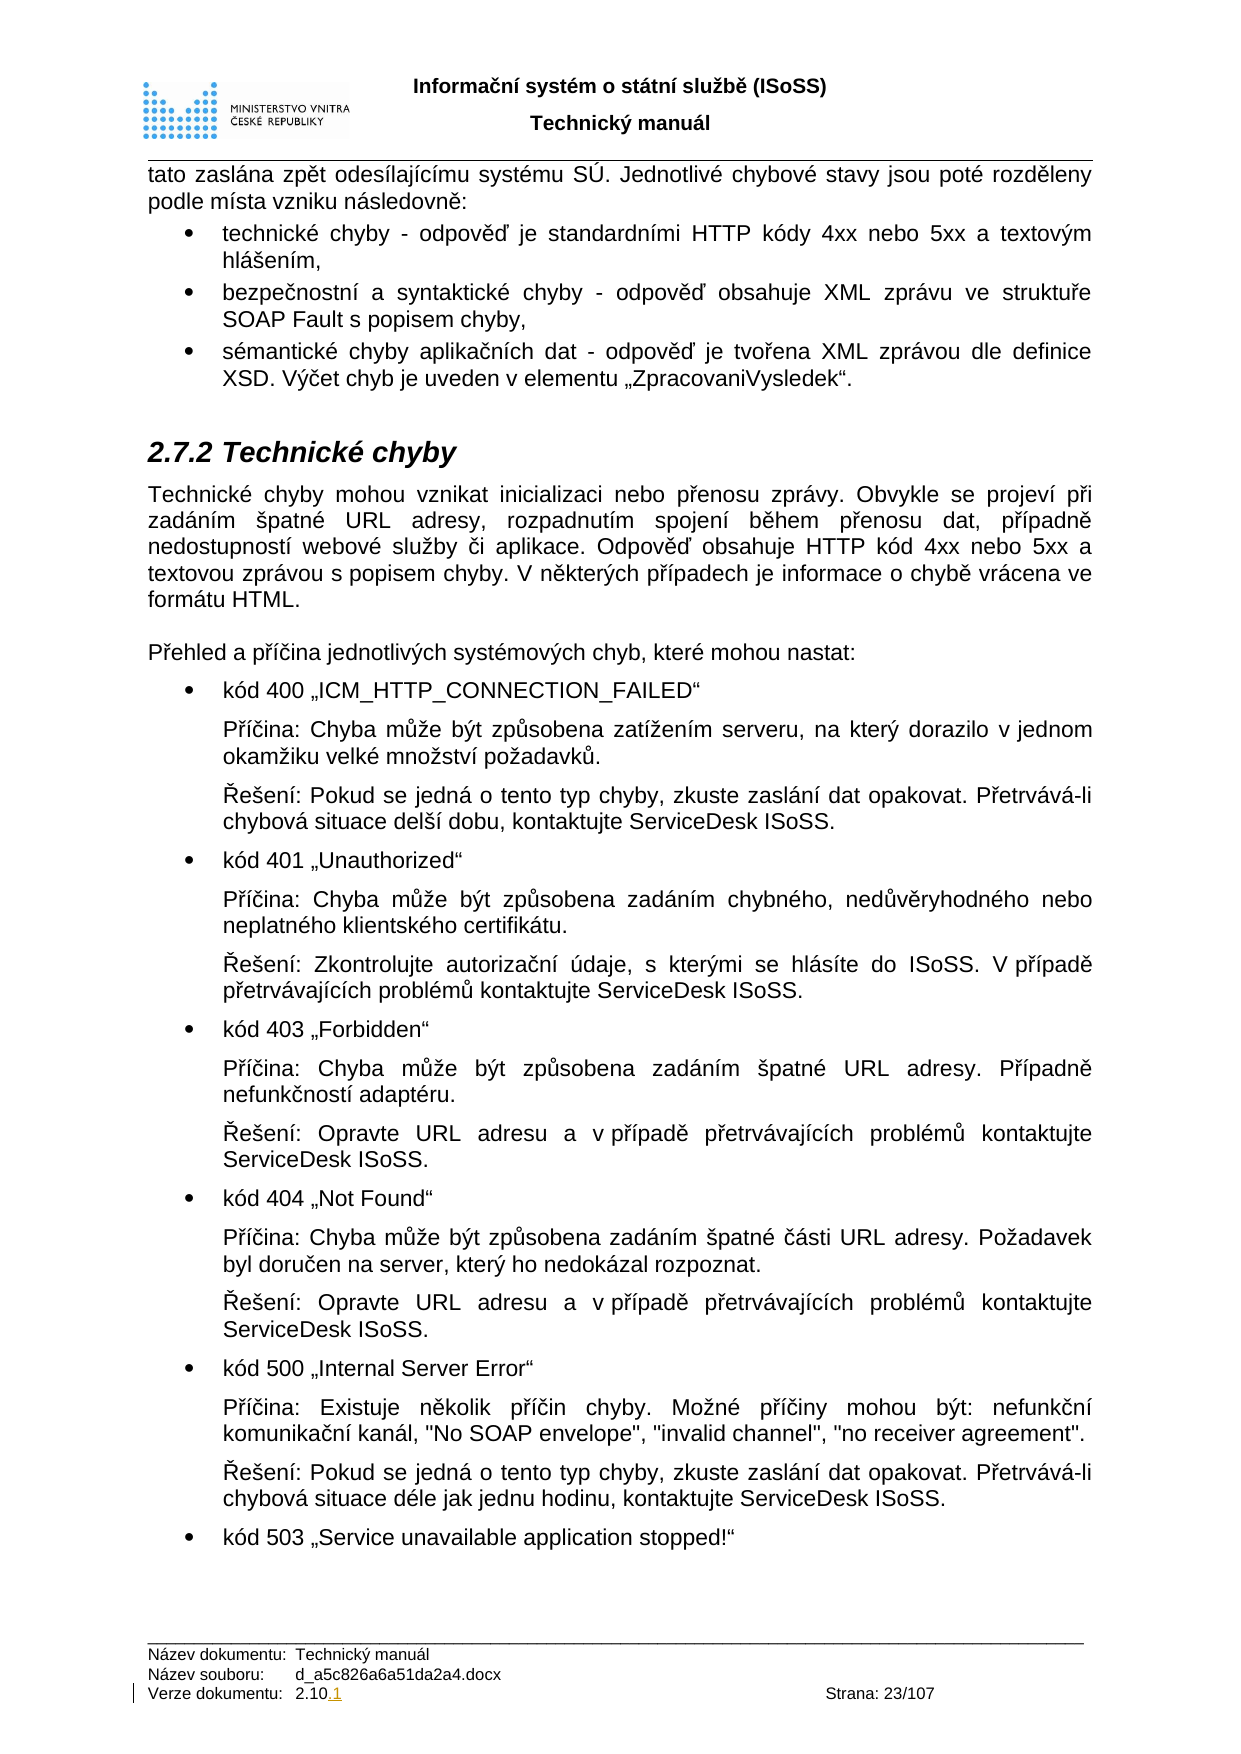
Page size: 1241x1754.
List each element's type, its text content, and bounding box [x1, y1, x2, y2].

list technické chyby - odpověď je standardními HTTP kódy 4xx nebo 5xx a textovým hlášením, [185, 220, 1093, 273]
text Řešení: Zkontrolujte autorizační údaje, s kterými se hlásíte do ISoSS. V případě přetrvávajících problémů kontaktujte ServiceDesk ISoSS. [223, 951, 1093, 1003]
text Řešení: Opravte URL adresu a v případě přetrvávajících problémů kontaktujte ServiceDesk ISoSS. [223, 1120, 1093, 1173]
list kód 400 „ICM_HTTP_CONNECTION_FAILED“ [185, 677, 1093, 704]
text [223, 1459, 1093, 1511]
text Technické chyby mohou vznikat inicializaci nebo přenosu zprávy. Obvykle se projeví při zadáním špatné URL adresy, rozpadnutím spojení během přenosu dat, případně nedostupností webové služby či aplikace. Odpověď obsahuje HTTP kód 4xx nebo 5xx a textovou zprávou s popisem chyby. V některých případech je informace o chybě vrácena ve formátu HTML. [148, 481, 1093, 612]
text Řešení: Opravte URL adresu a v případě přetrvávajících problémů kontaktujte ServiceDesk ISoSS. [223, 1289, 1093, 1342]
list kód 403 „Forbidden“ [185, 1016, 1093, 1042]
list kód 503 „Service unavailable application stopped!“ [185, 1524, 1093, 1550]
list bezpečnostní a syntaktické chyby - odpověď obsahuje XML zprávu ve struktuře SOAP Fault s popisem chyby, [185, 279, 1093, 332]
text Příčina: Chyba může být způsobena zadáním špatné URL adresy. Případně nefunkčností adaptéru. [223, 1055, 1093, 1108]
text Řešení: Pokud se jedná o tento typ chyby, zkuste zaslání dat opakovat. Přetrvává-li chybová situace delší dobu, kontaktujte ServiceDesk ISoSS. [223, 782, 1093, 834]
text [148, 161, 1093, 214]
picture [143, 82, 350, 139]
subtitle Technické chyby [148, 435, 1093, 469]
list sémantické chyby aplikačních dat - odpověď je tvořena XML zprávou dle definice XSD. Výčet chyb je uveden v elementu „ZpracovaniVysledek“. [185, 338, 1093, 391]
text Příčina: Existuje několik příčin chyby. Možné příčiny mohou být: nefunkční komunikační kanál, "No SOAP envelope", "invalid channel", "no receiver agreement". [223, 1393, 1093, 1446]
text Příčina: Chyba může být způsobena zadáním špatné části URL adresy. Požadavek byl doručen na server, který ho nedokázal rozpoznat. [223, 1224, 1093, 1277]
text Příčina: Chyba může být způsobena zatížením serveru, na který dorazilo v jednom okamžiku velké množství požadavků. [223, 716, 1093, 769]
text Přehled a příčina jednotlivých systémových chyb, které mohou nastat: [148, 639, 1093, 665]
list kód 500 „Internal Server Error“ [185, 1354, 1093, 1381]
text Příčina: Chyba může být způsobena zadáním chybného, nedůvěryhodného nebo neplatného klientského certifikátu. [223, 886, 1093, 938]
list kód 401 „Unauthorized“ [185, 847, 1093, 873]
list kód 404 „Not Found“ [185, 1185, 1093, 1212]
